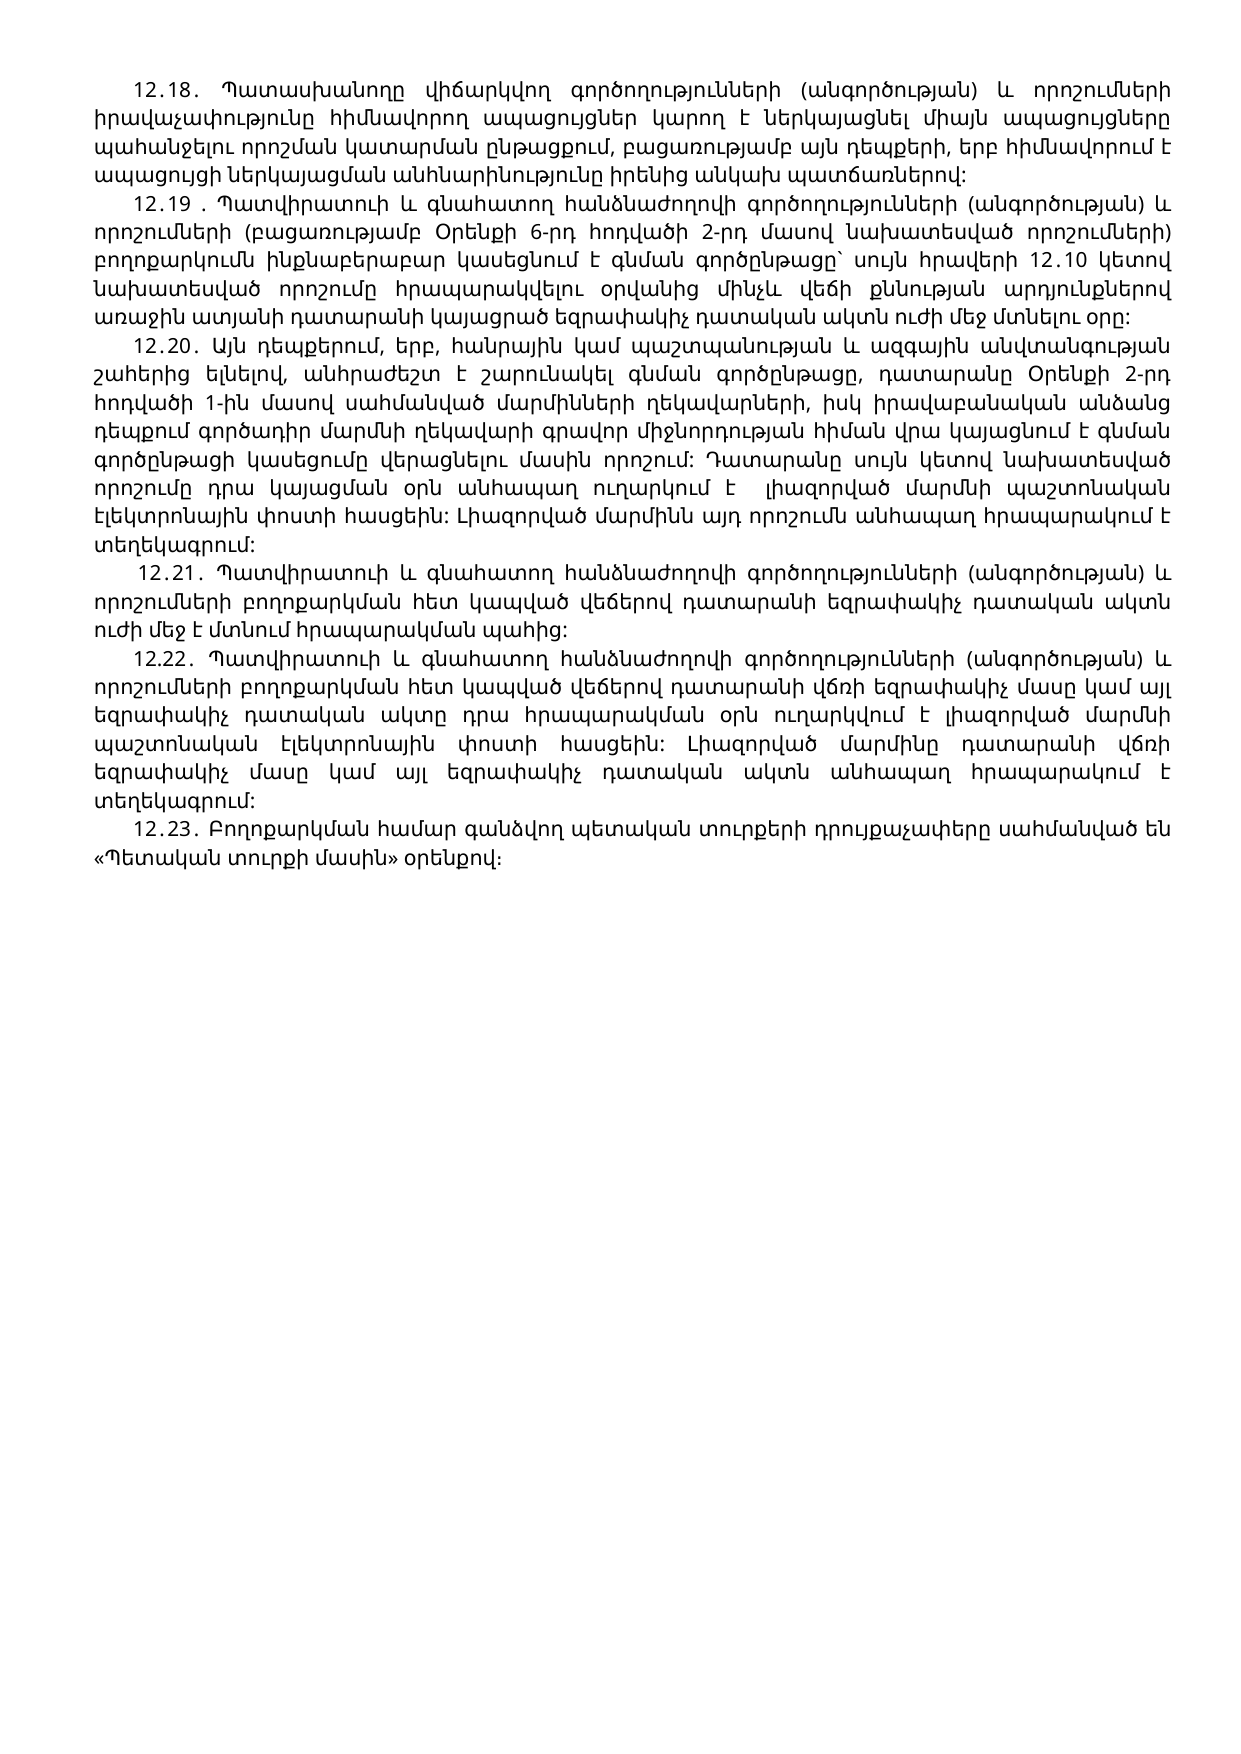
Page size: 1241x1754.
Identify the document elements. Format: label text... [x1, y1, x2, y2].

text 12.22․ Պատվիրատուի և գնահատող հանձնաժողովի գործողությունների (անգործության) և որոշումների բողոքարկման հետ կապված վեճերով դատարանի վճռի եզրափակիչ մասը կամ այլ եզրափակիչ դատական ակտը դրա հրապարակման օրն ուղարկվում է լիազորված մարմնի պաշտոնական էլեկտրոնային փոստի հասցեին: Լիազորված մարմինը դատարանի վճռի եզրափակիչ մասը կամ այլ եզրափակիչ դատական ակտն անհապաղ հրապարակում է տեղեկագրում: [94, 644, 1171, 814]
text 12․21․ Պատվիրատուի և գնահատող հանձնաժողովի գործողությունների (անգործության) և որոշումների բողոքարկման հետ կապված վեճերով դատարանի եզրափակիչ դատական ակտն ուժի մեջ է մտնում հրապարակման պահից: [94, 558, 1171, 644]
text 12․19 . Պատվիրատուի և գնահատող հանձնաժողովի գործողությունների (անգործության) և որոշումների (բացառությամբ Օրենքի 6-րդ հոդվածի 2-րդ մասով նախատեսված որոշումների) բողոքարկումն ինքնաբերաբար կասեցնում է գնման գործընթացը` սույն հրավերի 12․10 կետով նախատեսված որոշումը հրապարակվելու օրվանից մինչև վեճի քննության արդյունքներով առաջին ատյանի դատարանի կայացրած եզրափակիչ դատական ակտն ուժի մեջ մտնելու օրը: [94, 189, 1171, 331]
text 12․18․ Պատասխանողը վիճարկվող գործողությունների (անգործության) և որոշումների իրավաչափությունը հիմնավորող ապացույցներ կարող է ներկայացնել միայն ապացույցները պահանջելու որոշման կատարման ընթացքում, բացառությամբ այն դեպքերի, երբ հիմնավորում է ապացույցի ներկայացման անհնարինությունը իրենից անկախ պատճառներով: [94, 75, 1171, 189]
text 12․23․ Բողոքարկման համար գանձվող պետական տուրքերի դրույքաչափերը սահմանված են «Պետական տուրքի մասին» օրենքով։ [94, 814, 1171, 871]
text 12․20․ Այն դեպքերում, երբ, հանրային կամ պաշտպանության և ազգային անվտանգության շահերից ելնելով, անհրաժեշտ է շարունակել գնման գործընթացը, դատարանը Օրենքի 2-րդ հոդվածի 1-ին մասով սահմանված մարմինների ղեկավարների, իսկ իրավաբանական անձանց դեպքում գործադիր մարմնի ղեկավարի գրավոր միջնորդության հիման վրա կայացնում է գնման գործընթացի կասեցումը վերացնելու մասին որոշում: Դատարանը սույն կետով նախատեսված որոշումը դրա կայացման օրն անհապաղ ուղարկում է լիազորված մարմնի պաշտոնական էլեկտրոնային փոստի հասցեին: Լիազորված մարմինն այդ որոշումն անհապաղ հրապարակում է տեղեկագրում: [94, 331, 1171, 558]
